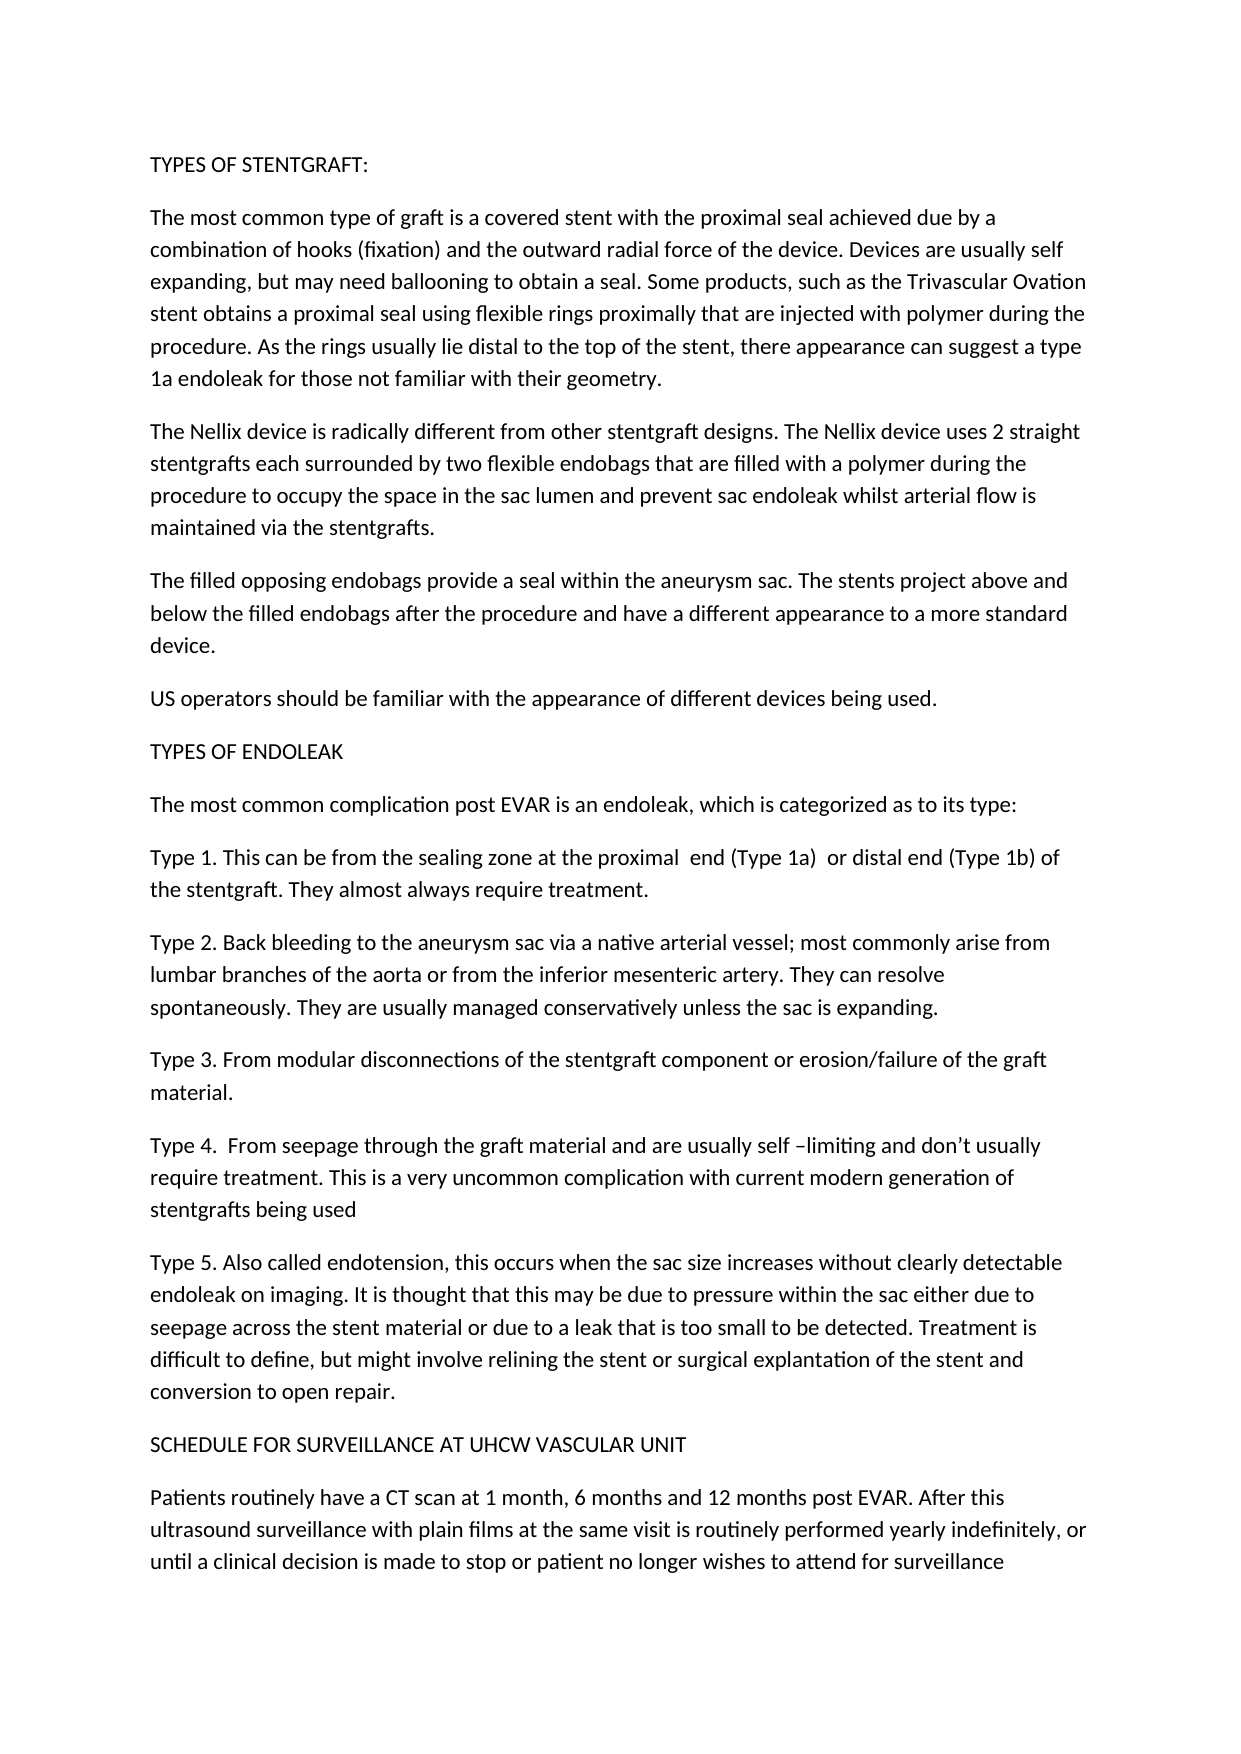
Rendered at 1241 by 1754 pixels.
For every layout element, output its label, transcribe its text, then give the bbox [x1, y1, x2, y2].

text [150, 1483, 1090, 1575]
text Type 5. Also called endotension, this occurs when the sac size increases without clearly detectable endoleak on imaging. It is thought that this may be due to pressure within the sac either due to seepage across the stent material or due to a leak that is too small to be detected. Treatment is difficult to define, but might involve relining the stent or surgical explantation of the stent and conversion to open repair. [150, 1248, 1090, 1405]
text SCHEDULE FOR SURVEILLANCE AT UHCW VASCULAR UNIT [150, 1430, 1090, 1458]
text The Nellix device is radically different from other stentgraft designs. The Nellix device uses 2 straight stentgrafts each surrounded by two flexible endobags that are filled with a polymer during the procedure to occupy the space in the sac lumen and prevent sac endoleak whilst arterial flow is maintained via the stentgrafts. [150, 417, 1090, 542]
text US operators should be familiar with the appearance of different devices being used. [150, 684, 1090, 712]
text The most common type of graft is a covered stent with the proximal seal achieved due by a combination of hooks (fixation) and the outward radial force of the device. Devices are usually self expanding, but may need ballooning to obtain a seal. Some products, such as the Trivascular Ovation stent obtains a proximal seal using flexible rings proximally that are injected with polymer during the procedure. As the rings usually lie distal to the top of the stent, there appearance can suggest a type 1a endoleak for those not familiar with their geometry. [150, 203, 1090, 392]
text Type 3. From modular disconnections of the stentgraft component or erosion/failure of the graft material. [150, 1046, 1090, 1106]
text Type 2. Back bleeding to the aneurysm sac via a native arterial vessel; most commonly arise from lumbar branches of the aorta or from the inferior mesenteric artery. They can resolve spontaneously. They are usually managed conservatively unless the sac is expanding. [150, 928, 1090, 1021]
text The filled opposing endobags provide a seal within the aneurysm sac. The stents project above and below the filled endobags after the procedure and have a different appearance to a more standard device. [150, 567, 1090, 659]
text Type 1. This can be from the sealing zone at the proximal end (Type 1a) or distal end (Type 1b) of the stentgraft. They almost always require treatment. [150, 843, 1090, 903]
text Type 4. From seepage through the graft material and are usually self –limiting and don’t usually require treatment. This is a very uncommon complication with current modern generation of stentgrafts being used [150, 1131, 1090, 1223]
text TYPES OF STENTGRAFT: [150, 150, 1090, 178]
text TYPES OF ENDOLEAK [150, 737, 1090, 765]
text The most common complication post EVAR is an endoleak, which is categorized as to its type: [150, 790, 1090, 818]
